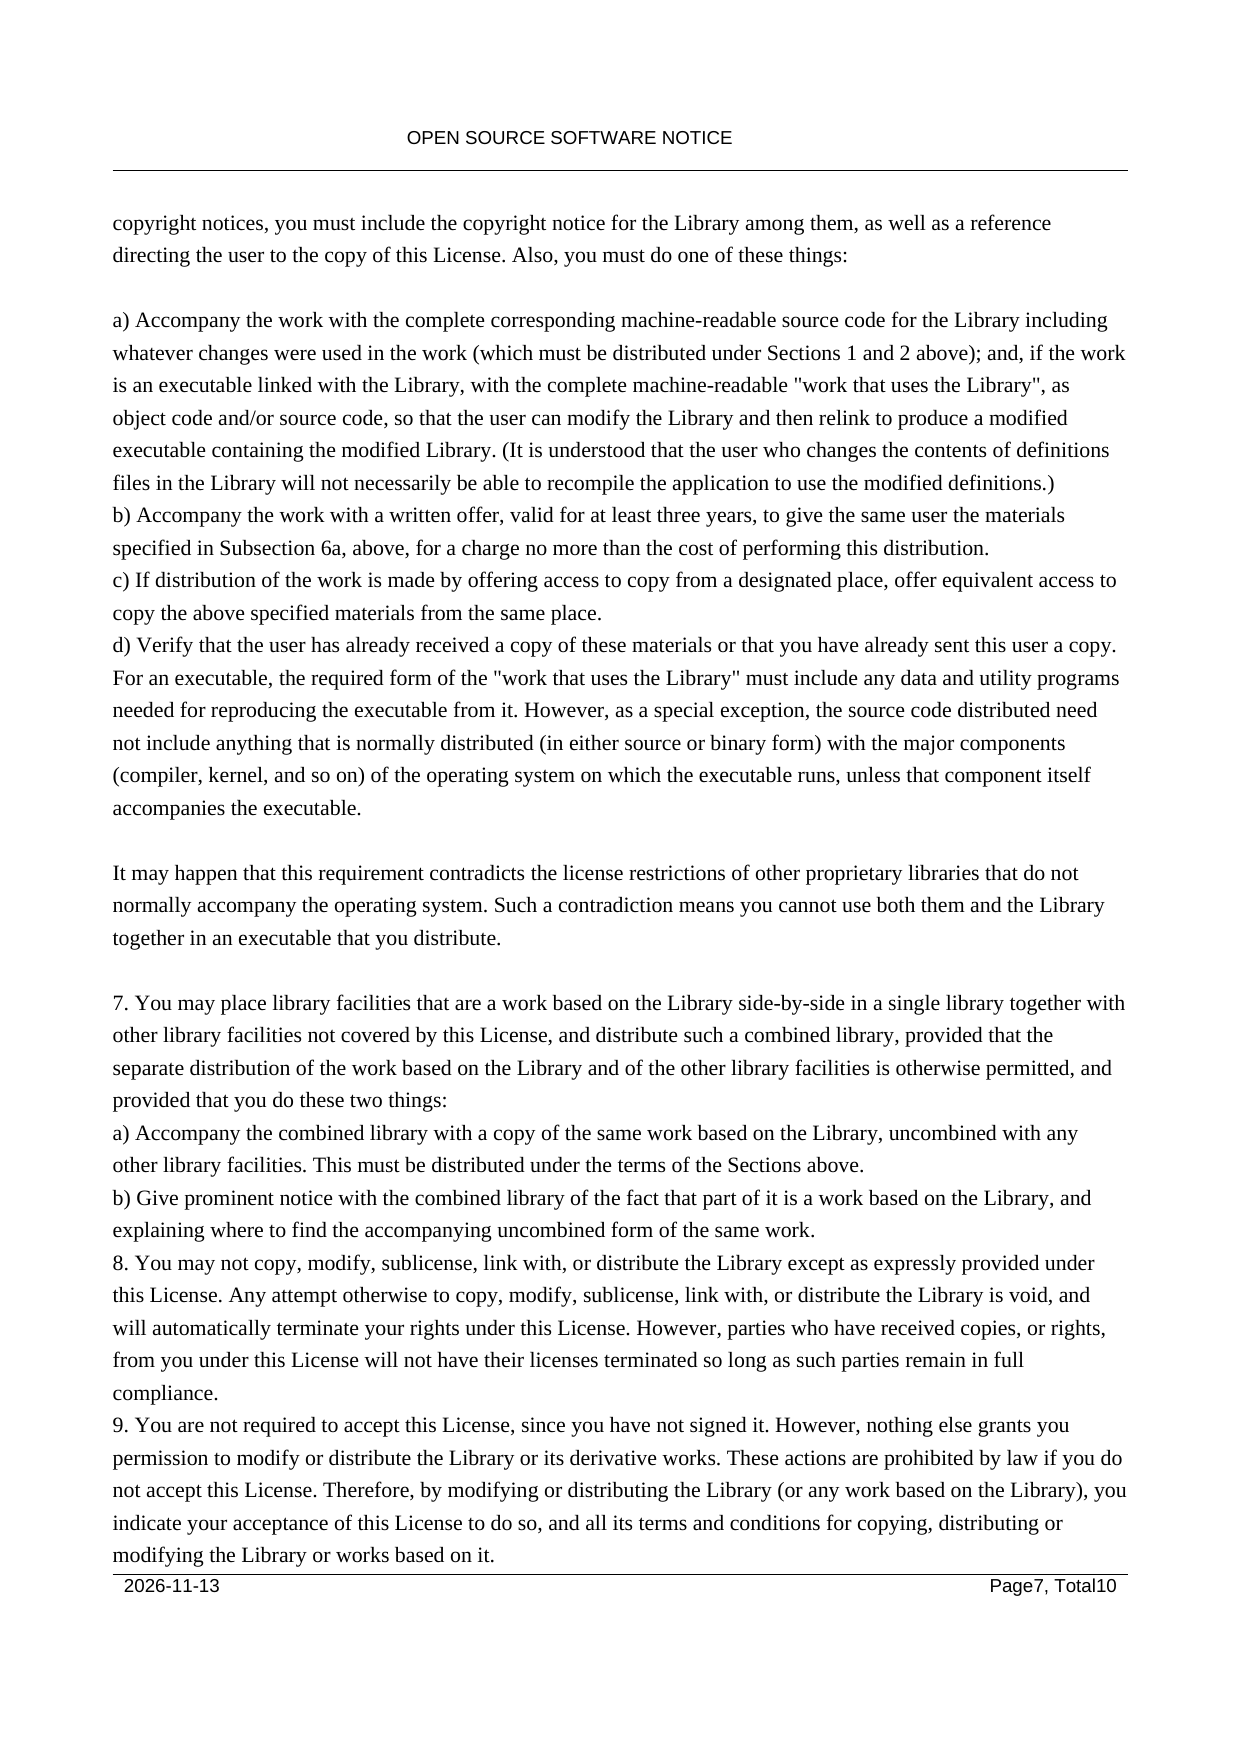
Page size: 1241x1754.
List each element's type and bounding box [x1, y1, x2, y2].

text [112, 206, 1128, 1571]
